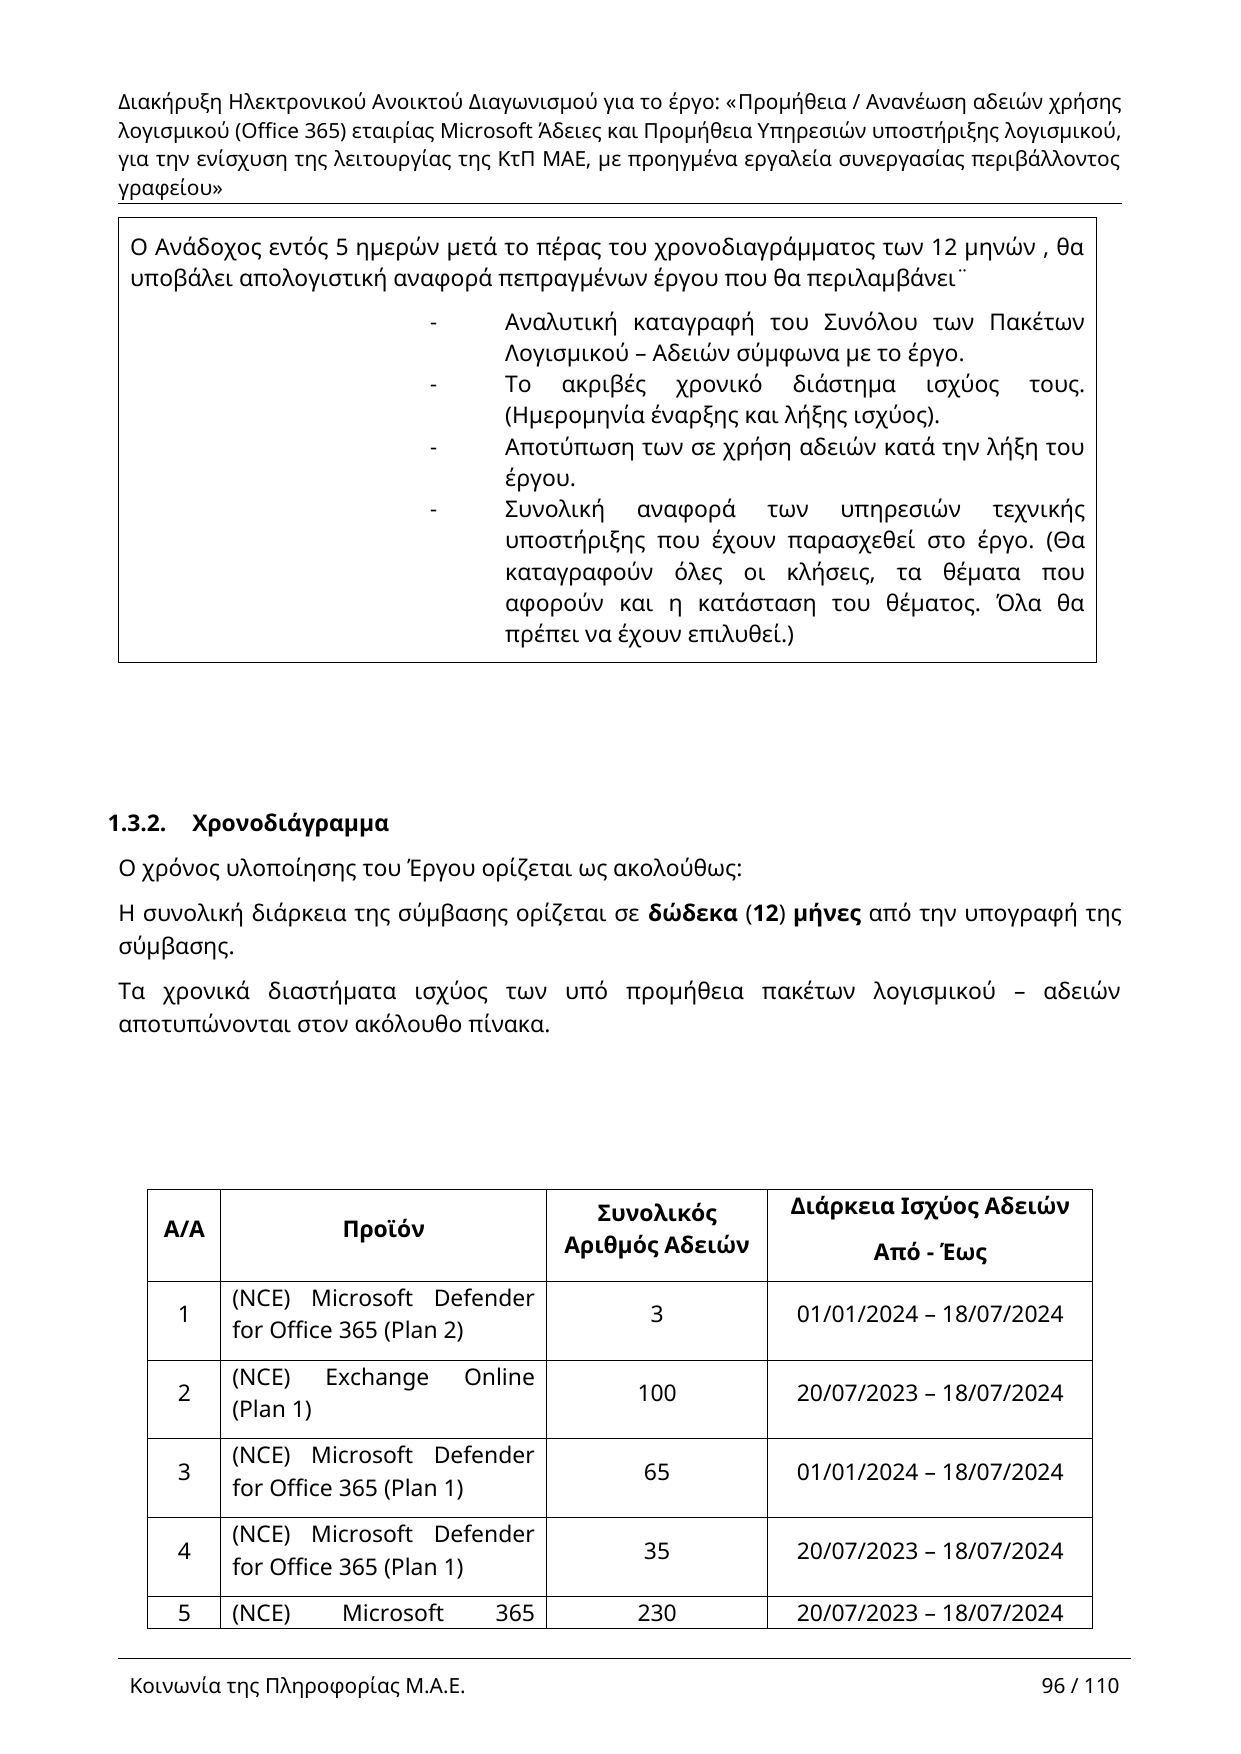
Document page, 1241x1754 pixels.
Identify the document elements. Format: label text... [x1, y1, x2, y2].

table_header Συνολικός Αριθμός Αδειών [547, 1190, 767, 1281]
table_cell 1 [148, 1282, 220, 1359]
table_cell 01/01/2024 – 18/07/2024 [768, 1439, 1092, 1517]
table_header Α/Α [148, 1190, 220, 1281]
table_header Διάρκεια Ισχύος Αδειών Από - Έως [768, 1190, 1092, 1281]
text Ο χρόνος υλοποίησης του Έργου ορίζεται ως ακολούθως: [118, 852, 1122, 883]
table_cell 230 [547, 1597, 767, 1628]
table_cell 65 [547, 1439, 767, 1517]
table_cell (NCE) Microsoft Defender for Office 365 (Plan 1) [221, 1439, 546, 1517]
table_cell 100 [547, 1361, 767, 1438]
table_cell Ο Ανάδοχος εντός 5 ημερών μετά το πέρας του χρονοδιαγράμματος των 12 μηνών , θα υποβάλει απολογιστική αναφορά πεπραγμένων έργου που θα περιλαμβάνει¨ Αναλυτική καταγραφή του Συνόλου των Πακέτων Λογισμικού – Αδειών σύμφωνα με το έργο. Το ακριβές χρονικό διάστημα ισχύος τους. (Ημερομηνία έναρξης και λήξης ισχύος). Αποτύπωση των σε χρήση αδειών κατά την λήξη του έργου. Συνολική αναφορά των υπηρεσιών τεχνικής υποστήριξης που έχουν παρασχεθεί στο έργο. (Θα καταγραφούν όλες οι κλήσεις, τα θέματα που αφορούν και η κατάσταση του θέματος. Όλα θα πρέπει να έχουν επιλυθεί.) [119, 218, 1096, 662]
table_cell (NCE) Exchange Online (Plan 1) [221, 1361, 546, 1438]
table_cell (NCE) Microsoft Defender for Office 365 (Plan 2) [221, 1282, 546, 1359]
table_cell 20/07/2023 – 18/07/2024 [768, 1518, 1092, 1596]
table_cell 01/01/2024 – 18/07/2024 [768, 1282, 1092, 1359]
text Η συνολική διάρκεια της σύμβασης ορίζεται σε δώδεκα (12) μήνες από την υπογραφή της σύμβασης. [118, 897, 1122, 961]
table_cell 5 [148, 1597, 220, 1628]
table_cell 4 [148, 1518, 220, 1596]
table_cell 3 [547, 1282, 767, 1359]
table_cell 35 [547, 1518, 767, 1596]
subtitle Χρονοδιάγραμμα [107, 806, 1122, 838]
table_cell 20/07/2023 – 18/07/2024 [768, 1361, 1092, 1438]
table_cell (NCE) Microsoft Defender for Office 365 (Plan 1) [221, 1518, 546, 1596]
table_cell 3 [148, 1439, 220, 1517]
table_cell 2 [148, 1361, 220, 1438]
text Τα χρονικά διαστήματα ισχύος των υπό προμήθεια πακέτων λογισμικού – αδειών αποτυπώνονται στον ακόλουθο πίνακα. [118, 975, 1122, 1039]
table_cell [768, 1597, 1092, 1628]
table_header Προϊόν [221, 1190, 546, 1281]
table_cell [221, 1597, 546, 1628]
